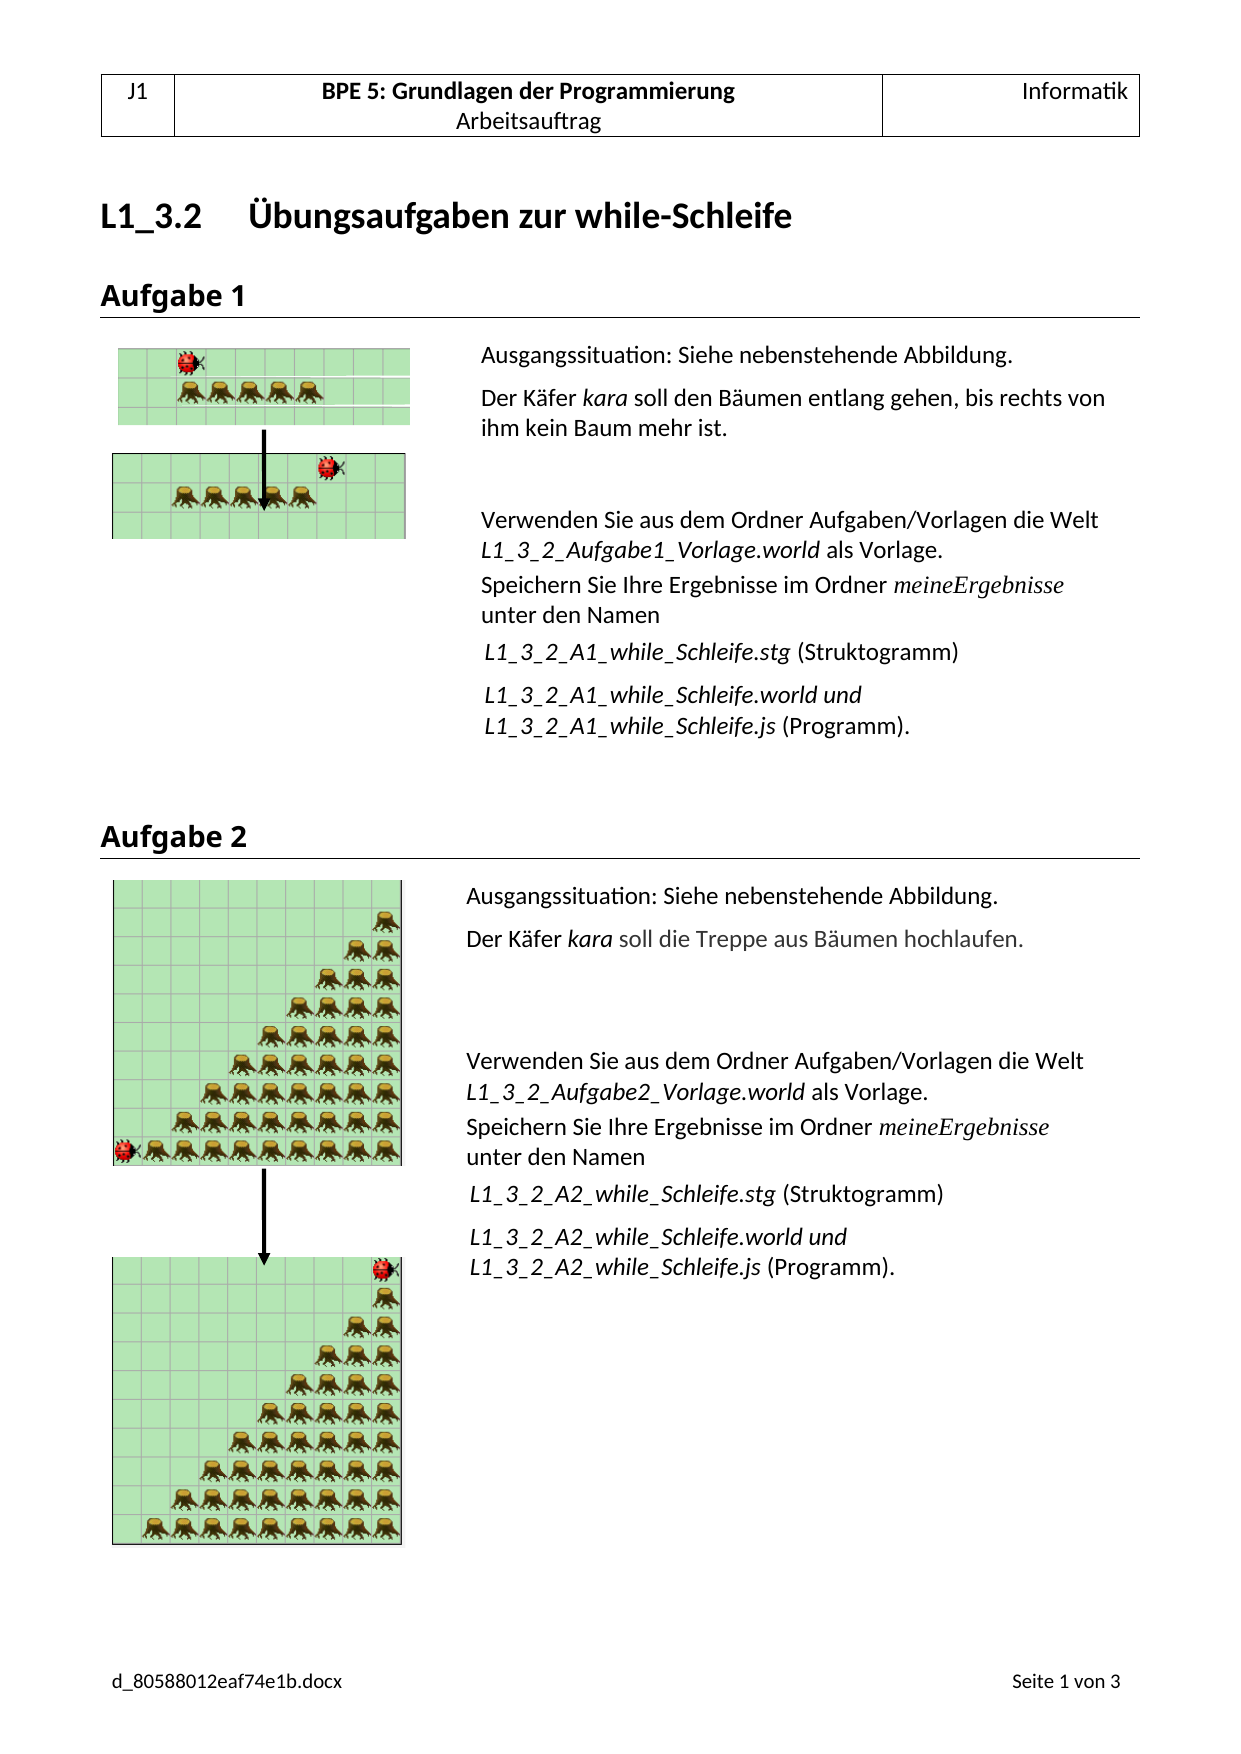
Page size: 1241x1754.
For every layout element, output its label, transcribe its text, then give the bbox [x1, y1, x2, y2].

table_header [100, 880, 455, 1547]
table_header Ausgangssituation: Siehe nebenstehende Abbildung. Der Käfer kara soll die Treppe aus Bäumen hochlaufen. Verwenden Sie aus dem Ordner Aufgaben/Vorlagen die Welt L1_3_2_Aufgabe2_Vorlage.world als Vorlage. Speichern Sie Ihre Ergebnisse im Ordner meineErgebnisse unter den Namen L1_3_2_A2_while_Schleife.stg (Struktogramm) L1_3_2_A2_while_Schleife.world und L1_3_2_A2_while_Schleife.js (Programm). [455, 880, 1119, 1547]
text Aufgabe 1 [100, 275, 1140, 317]
text Aufgabe 2 [100, 817, 1140, 858]
picture [111, 880, 406, 1166]
picture [111, 422, 406, 508]
table_header Ausgangssituation: Siehe nebenstehende Abbildung. Der Käfer kara soll den Bäumen entlang gehen, bis rechts von ihm kein Baum mehr ist. Verwenden Sie aus dem Ordner Aufgaben/Vorlagen die Welt L1_3_2_Aufgabe1_Vorlage.world als Vorlage. Speichern Sie Ihre Ergebnisse im Ordner meineErgebnisse unter den Namen L1_3_2_A1_while_Schleife.stg (Struktogramm) L1_3_2_A1_while_Schleife.world und L1_3_2_A1_while_Schleife.js (Programm). [470, 339, 1134, 740]
table_header [100, 339, 469, 740]
subtitle L1_3.2 Übungsaufgaben zur while-Schleife [100, 192, 1140, 238]
picture [111, 1257, 406, 1548]
